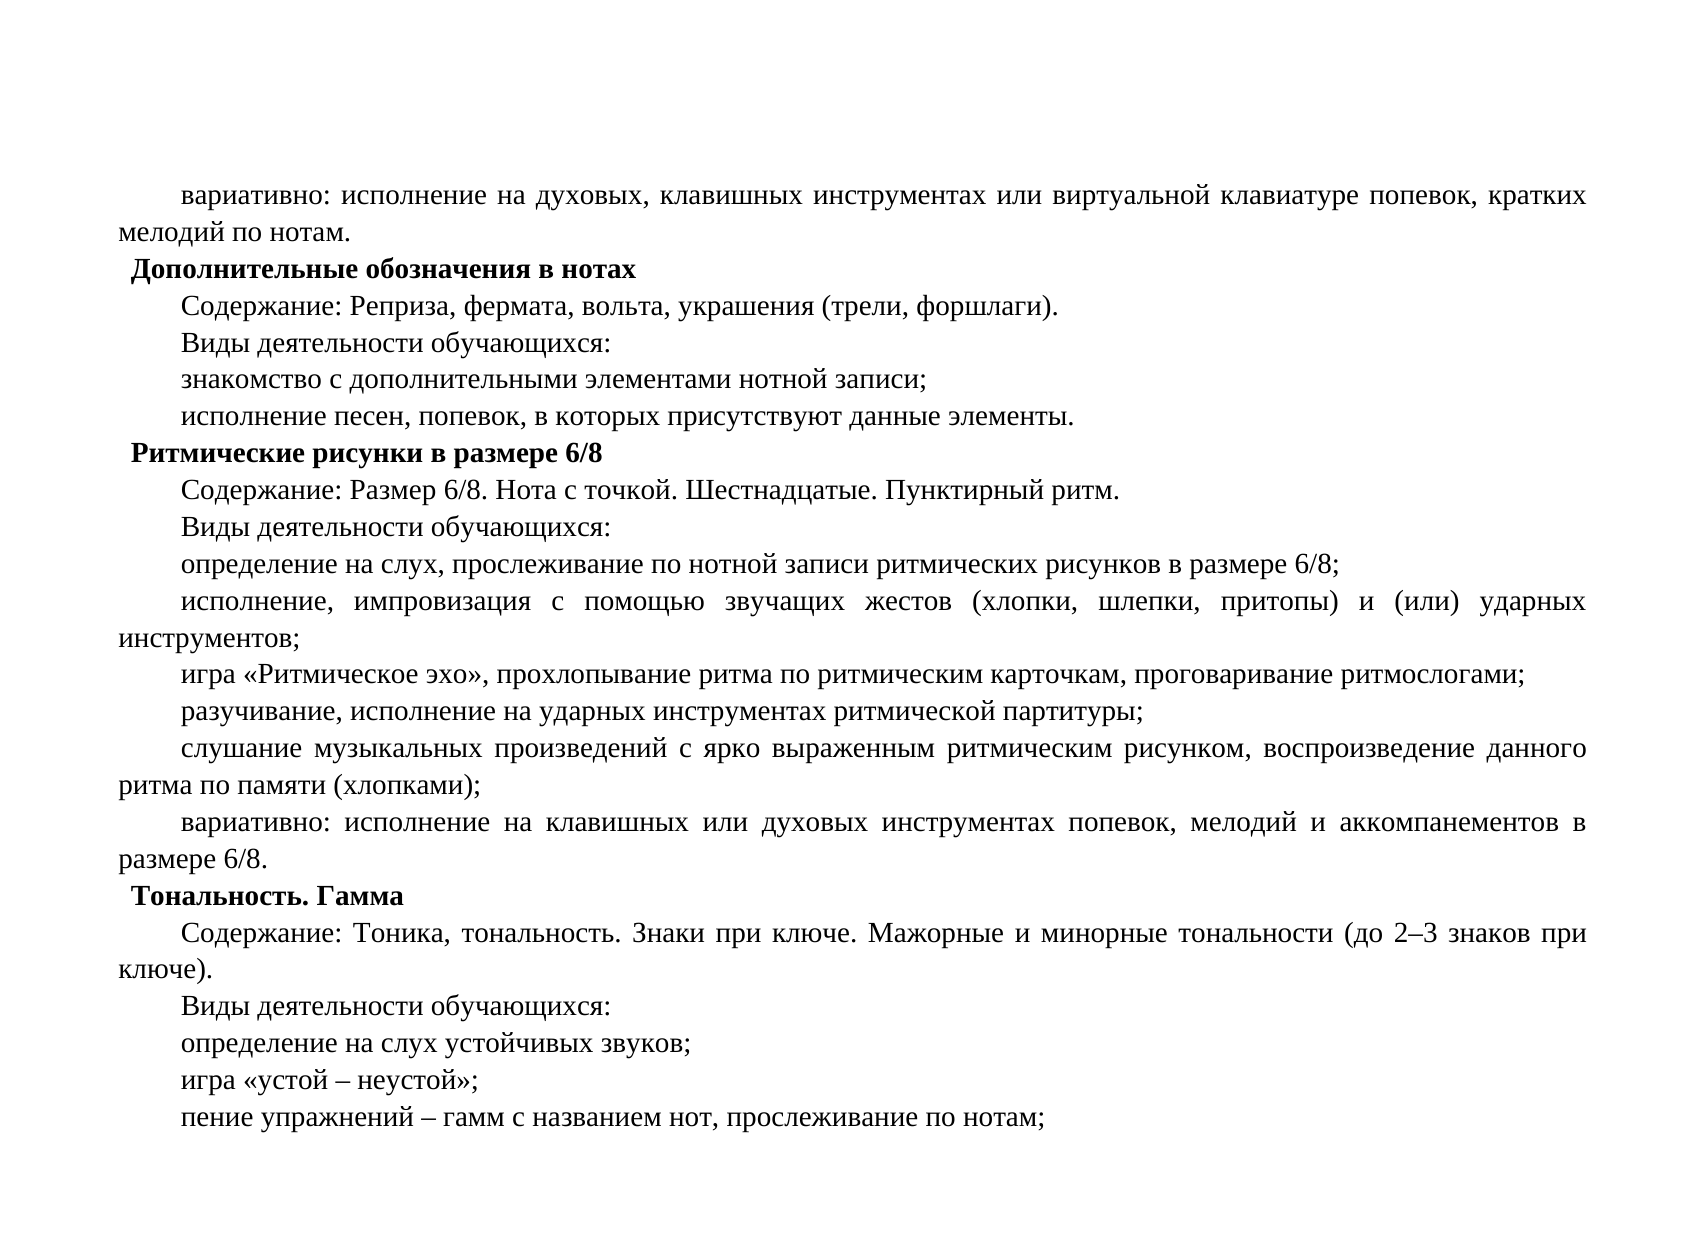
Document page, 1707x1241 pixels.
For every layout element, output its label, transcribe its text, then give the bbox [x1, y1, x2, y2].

text Тональность. Гамма [131, 878, 1588, 911]
text Содержание: Реприза, фермата, вольта, украшения (трели, форшлаги). [118, 288, 1588, 321]
text Ритмические рисунки в размере 6/8 [131, 435, 1588, 469]
text Виды деятельности обучающихся: [118, 325, 1588, 358]
text Содержание: Размер 6/8. Нота с точкой. Шестнадцатые. Пунктирный ритм. [118, 472, 1588, 506]
text знакомство с дополнительными элементами нотной записи; [118, 362, 1588, 395]
text вариативно: исполнение на клавишных или духовых инструментах попевок, мелодий и аккомпанементов в размере 6/8. [118, 804, 1588, 874]
text слушание музыкальных произведений с ярко выраженным ритмическим рисунком, воспроизведение данного ритма по памяти (хлопками); [118, 730, 1588, 801]
text исполнение, импровизация с помощью звучащих жестов (хлопки, шлепки, притопы) и (или) ударных инструментов; [118, 583, 1588, 653]
text разучивание, исполнение на ударных инструментах ритмической партитуры; [118, 693, 1588, 727]
text Виды деятельности обучающихся: [118, 509, 1588, 543]
text Виды деятельности обучающихся: [118, 988, 1588, 1022]
text Содержание: Тоника, тональность. Знаки при ключе. Мажорные и минорные тональности (до 2–3 знаков при ключе). [118, 915, 1588, 985]
text Дополнительные обозначения в нотах [131, 251, 1588, 284]
text определение на слух устойчивых звуков; [118, 1025, 1588, 1059]
text пение упражнений – гамм с названием нот, прослеживание по нотам; [118, 1099, 1588, 1133]
text игра «устой – неустой»; [118, 1062, 1588, 1096]
text исполнение песен, попевок, в которых присутствуют данные элементы. [118, 398, 1588, 432]
text игра «Ритмическое эхо», прохлопывание ритма по ритмическим карточкам, проговаривание ритмослогами; [118, 657, 1588, 690]
text определение на слух, прослеживание по нотной записи ритмических рисунков в размере 6/8; [118, 546, 1588, 579]
text вариативно: исполнение на духовых, клавишных инструментах или виртуальной клавиатуре попевок, кратких мелодий по нотам. [118, 177, 1588, 248]
